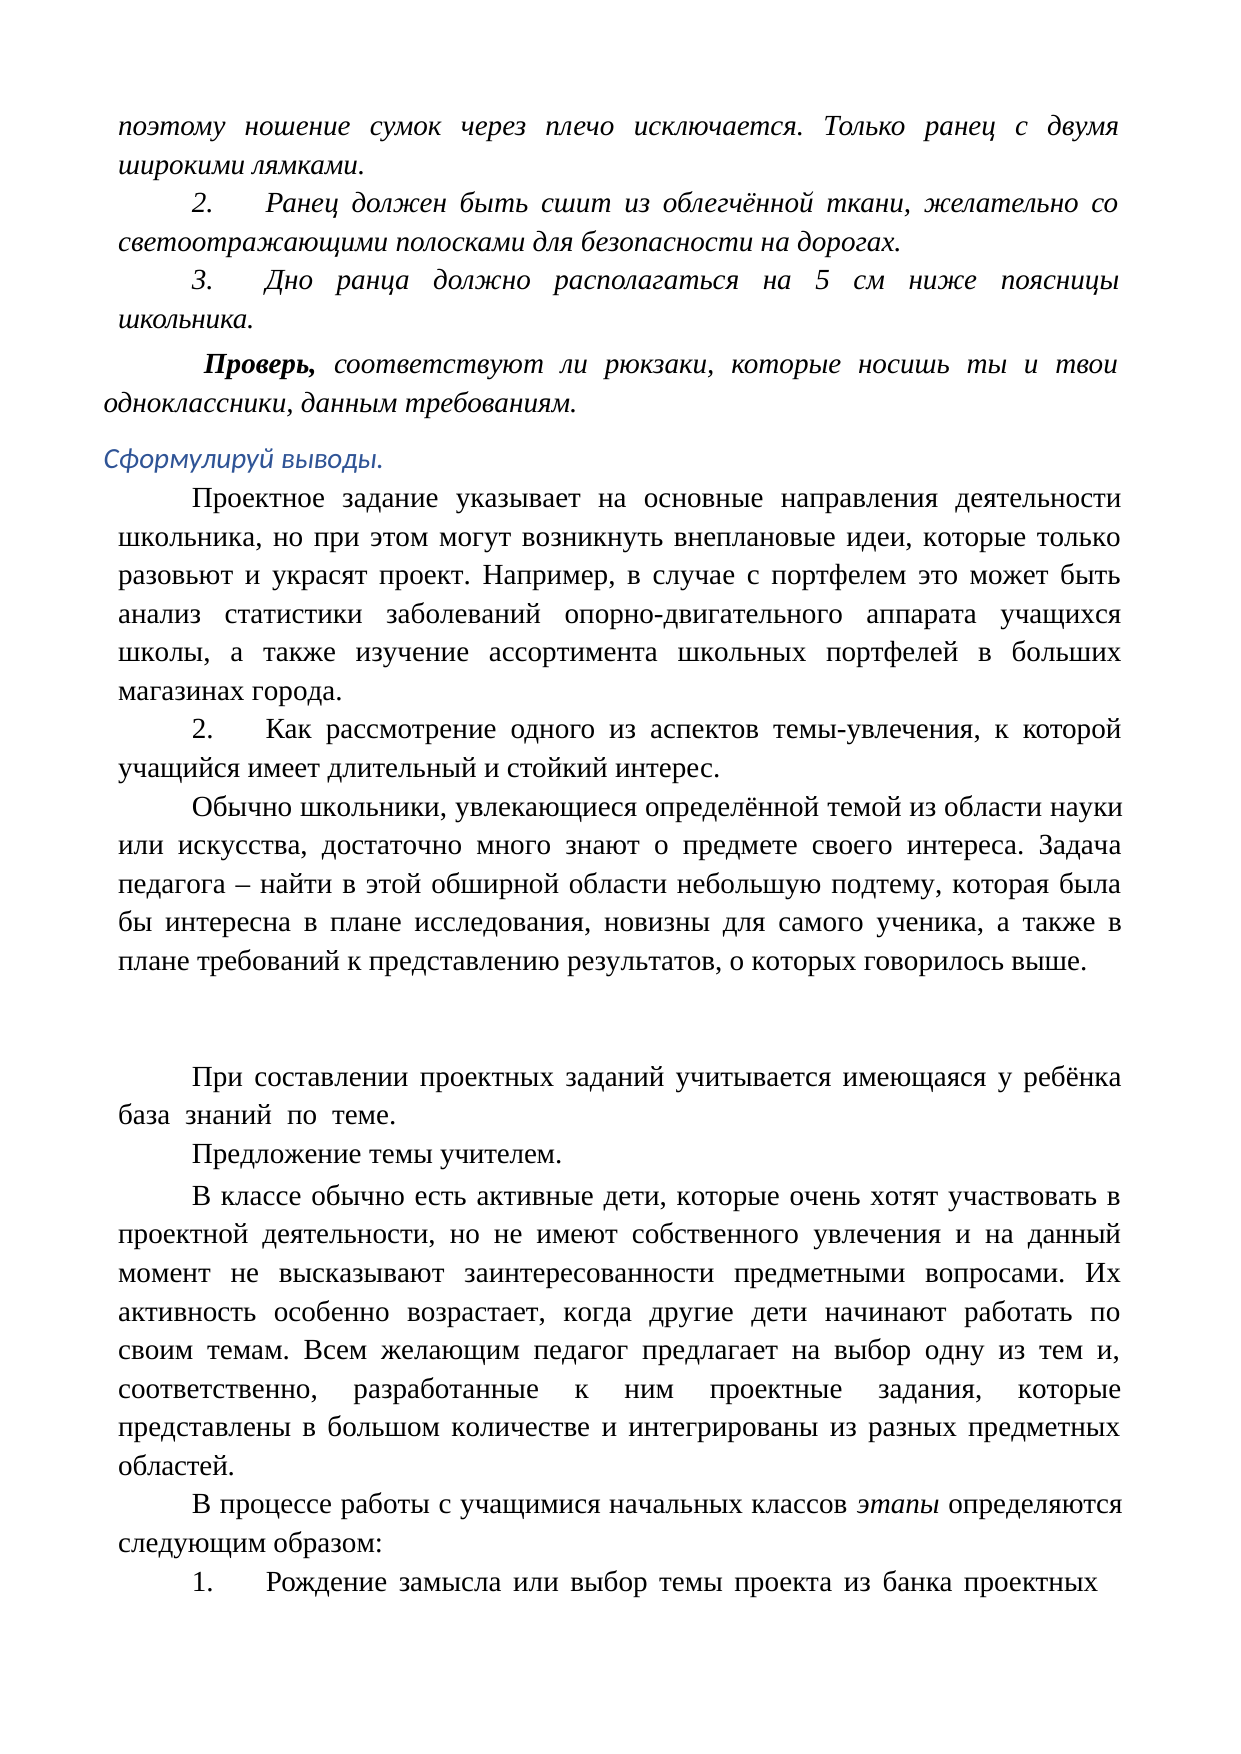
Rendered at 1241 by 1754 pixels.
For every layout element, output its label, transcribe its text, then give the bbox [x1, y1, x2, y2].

text Обычно школьники, увлекающиеся определённой темой из области науки или искусства, достаточно много знают о предмете своего интереса. Задача педагога – найти в этой обширной области небольшую подтему, которая была бы интересна в плане исследования, новизны для самого ученика, а также в плане требований к представлению результатов, о которых говорилось выше. [118, 789, 1123, 976]
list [118, 108, 1122, 180]
text В классе обычно есть активные дети, которые очень хотят участвовать в проектной деятельности, но не имеют собственного увлечения и на данный момент не высказывают заинтересованности предметными вопросами. Их активность особенно возрастает, когда другие дети начинают работать по своим темам. Всем желающим педагог предлагает на выбор одну из тем и, соответственно, разработанные к ним проектные задания, которые представлены в большом количестве и интегрированы из разных предметных областей. [118, 1178, 1122, 1481]
list Ранец должен быть сшит из облегчённой ткани, желательно со светоотражающими полосками для безопасности на дорогах. [118, 185, 1122, 257]
list Как рассмотрение одного из аспектов темы-увлечения, к которой учащийся имеет длительный и стойкий интерес. [118, 712, 1122, 784]
text Проектное задание указывает на основные направления деятельности школьника, но при этом могут возникнуть внеплановые идеи, которые только разовьют и украсят проект. Например, в случае с портфелем это может быть анализ статистики заболеваний опорно-двигательного аппарата учащихся школы, а также изучение ассортимента школьных портфелей в больших магазинах города. [118, 480, 1122, 706]
text Предложение темы учителем. [118, 1136, 1122, 1169]
text Проверь, соответствуют ли рюкзаки, которые носишь ты и твои одноклассники, данным требованиям. [103, 347, 1122, 419]
list Дно ранца должно располагаться на 5 см ниже поясницы школьника. [118, 262, 1122, 334]
subtitle Сформулируй выводы. [103, 440, 1137, 476]
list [118, 1564, 1122, 1597]
text При составлении проектных заданий учитывается имеющаяся у ребёнка база знаний по теме. [118, 1059, 1122, 1131]
text В процессе работы с учащимися начальных классов этапы определяются следующим образом: [118, 1487, 1122, 1559]
